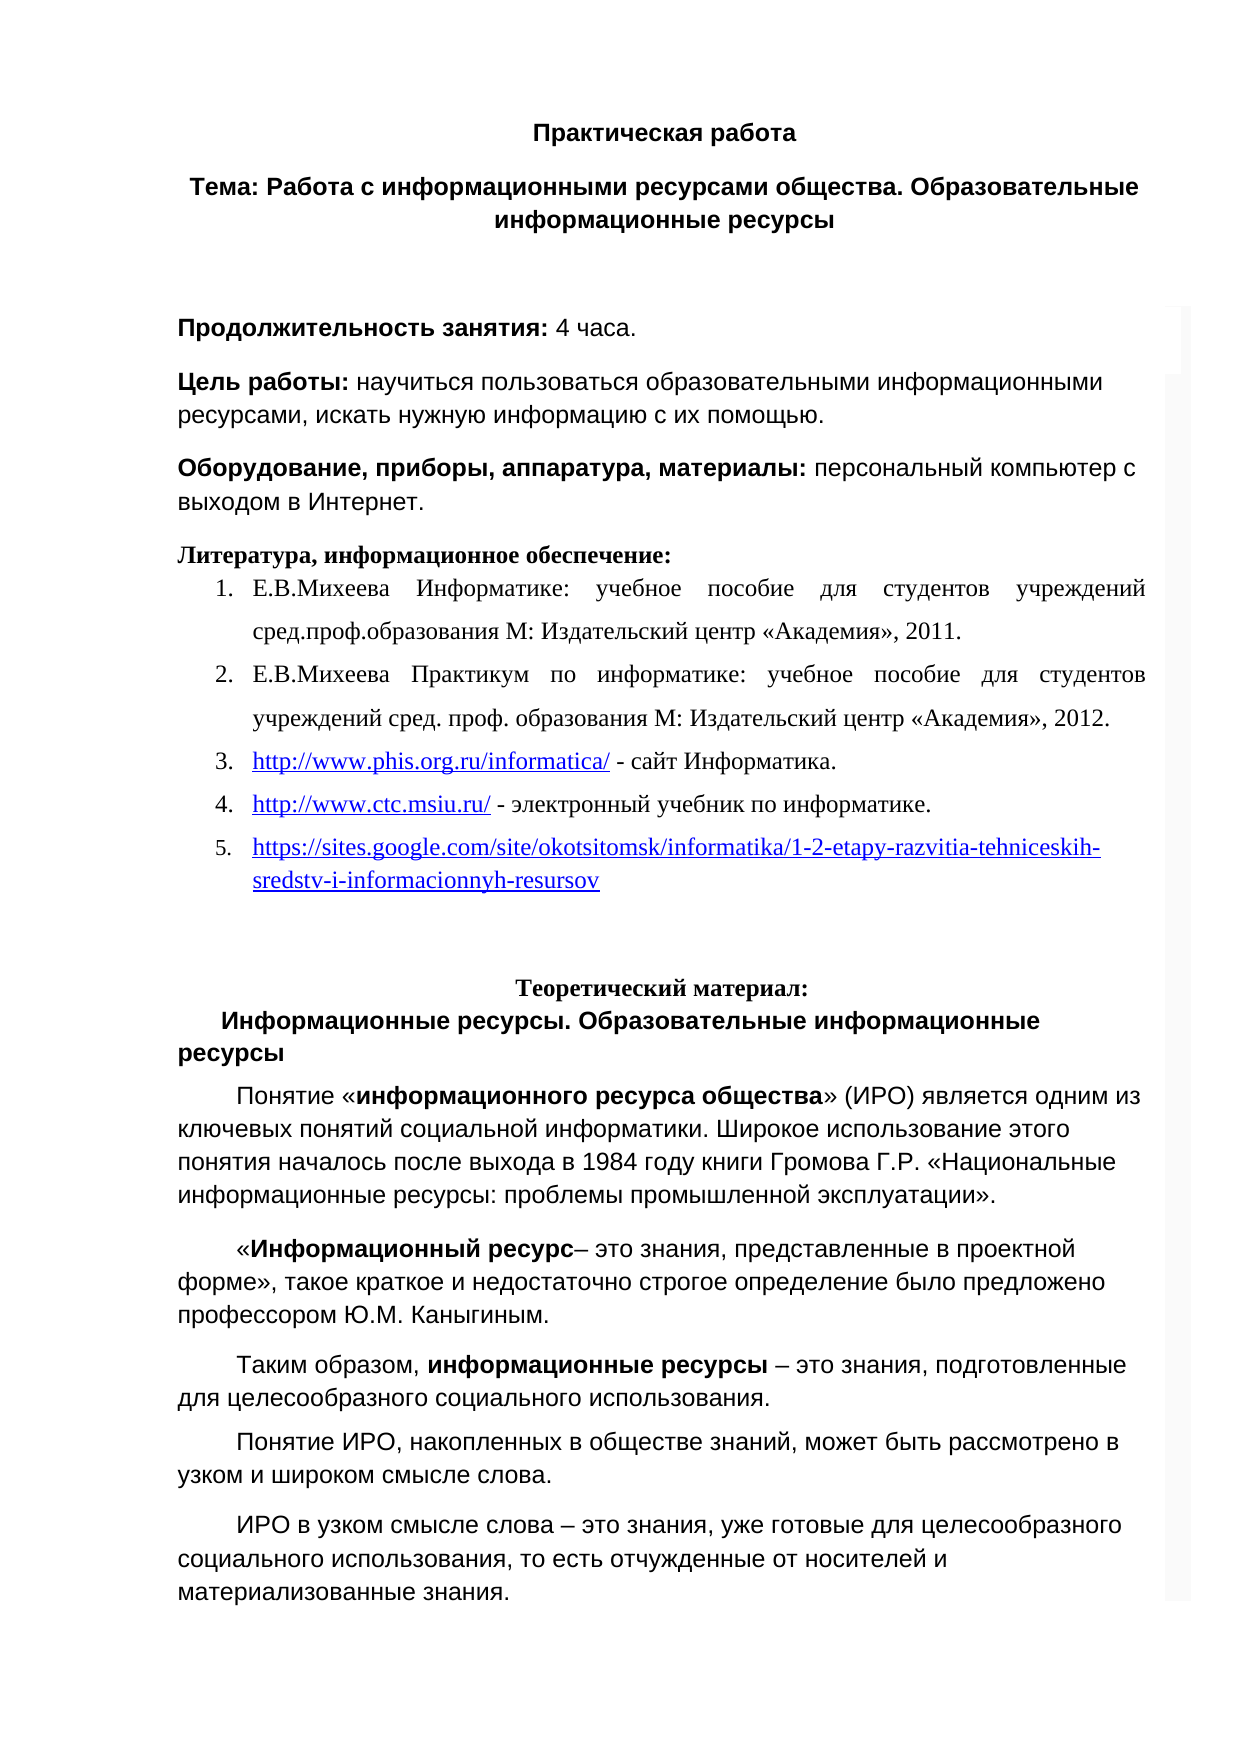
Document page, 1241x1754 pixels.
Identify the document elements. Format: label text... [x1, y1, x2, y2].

text ИРО в узком смысле слова – это знания, уже готовые для целесообразного социального использования, то есть отчужденные от носителей и материализованные знания. [177, 1511, 1152, 1605]
text Понятие «информационного ресурса общества» (ИРО) является одним из ключевых понятий социальной информатики. Широкое использование этого понятия началось после выхода в 1984 году книги Громова Г.Р. «Национальные информационные ресурсы: проблемы промышленной эксплуатации». [177, 1081, 1152, 1209]
list http://www.phis.org.ru/informatica/ - сайт Информатика. [215, 746, 1152, 774]
text Информационные ресурсы. Образовательные информационные ресурсы [177, 1006, 1057, 1067]
list Е.В.Михеева Практикум по информатике: учебное пособие для студентов учреждений сред. проф. образования М: Издательский центр «Академия», 2012. [215, 659, 1152, 731]
list https://sites.google.com/site/okotsitomsk/informatika/1-2-etapy-razvitia-tehniceskih-sredstv-i-informacionnyh-resursov [215, 832, 1152, 894]
text «Информационный ресурс– это знания, представленные в проектной форме», такое краткое и недостаточно строгое определение было предложено профессором Ю.М. Каныгиным. [177, 1234, 1152, 1329]
text Цель работы: научиться пользоваться образовательными информационными ресурсами, искать нужную информацию с их помощью. [177, 367, 1152, 428]
list Теоретический материал: [177, 973, 1152, 1002]
text Оборудование, приборы, аппаратура, материалы: персональный компьютер с выходом в Интернет. [177, 453, 1152, 515]
text Продолжительность занятия: 4 часа. [177, 313, 1152, 341]
list Литература, информационное обеспечение: [177, 540, 1152, 569]
text Практическая работа [177, 118, 1152, 147]
list Е.В.Михеева Информатике: учебное пособие для студентов учреждений сред.проф.образования М: Издательский центр «Академия», 2011. [215, 573, 1152, 645]
text Таким образом, информационные ресурсы – это знания, подготовленные для целесообразного социального использования. [177, 1350, 1152, 1412]
text Понятие ИРО, накопленных в обществе знаний, может быть рассмотрено в узком и широком смысле слова. [177, 1427, 1152, 1489]
list http://www.ctc.msiu.ru/ - электронный учебник по информатике. [215, 789, 1152, 818]
text Тема: Работа с информационными ресурсами общества. Образовательные информационные ресурсы [177, 172, 1152, 234]
